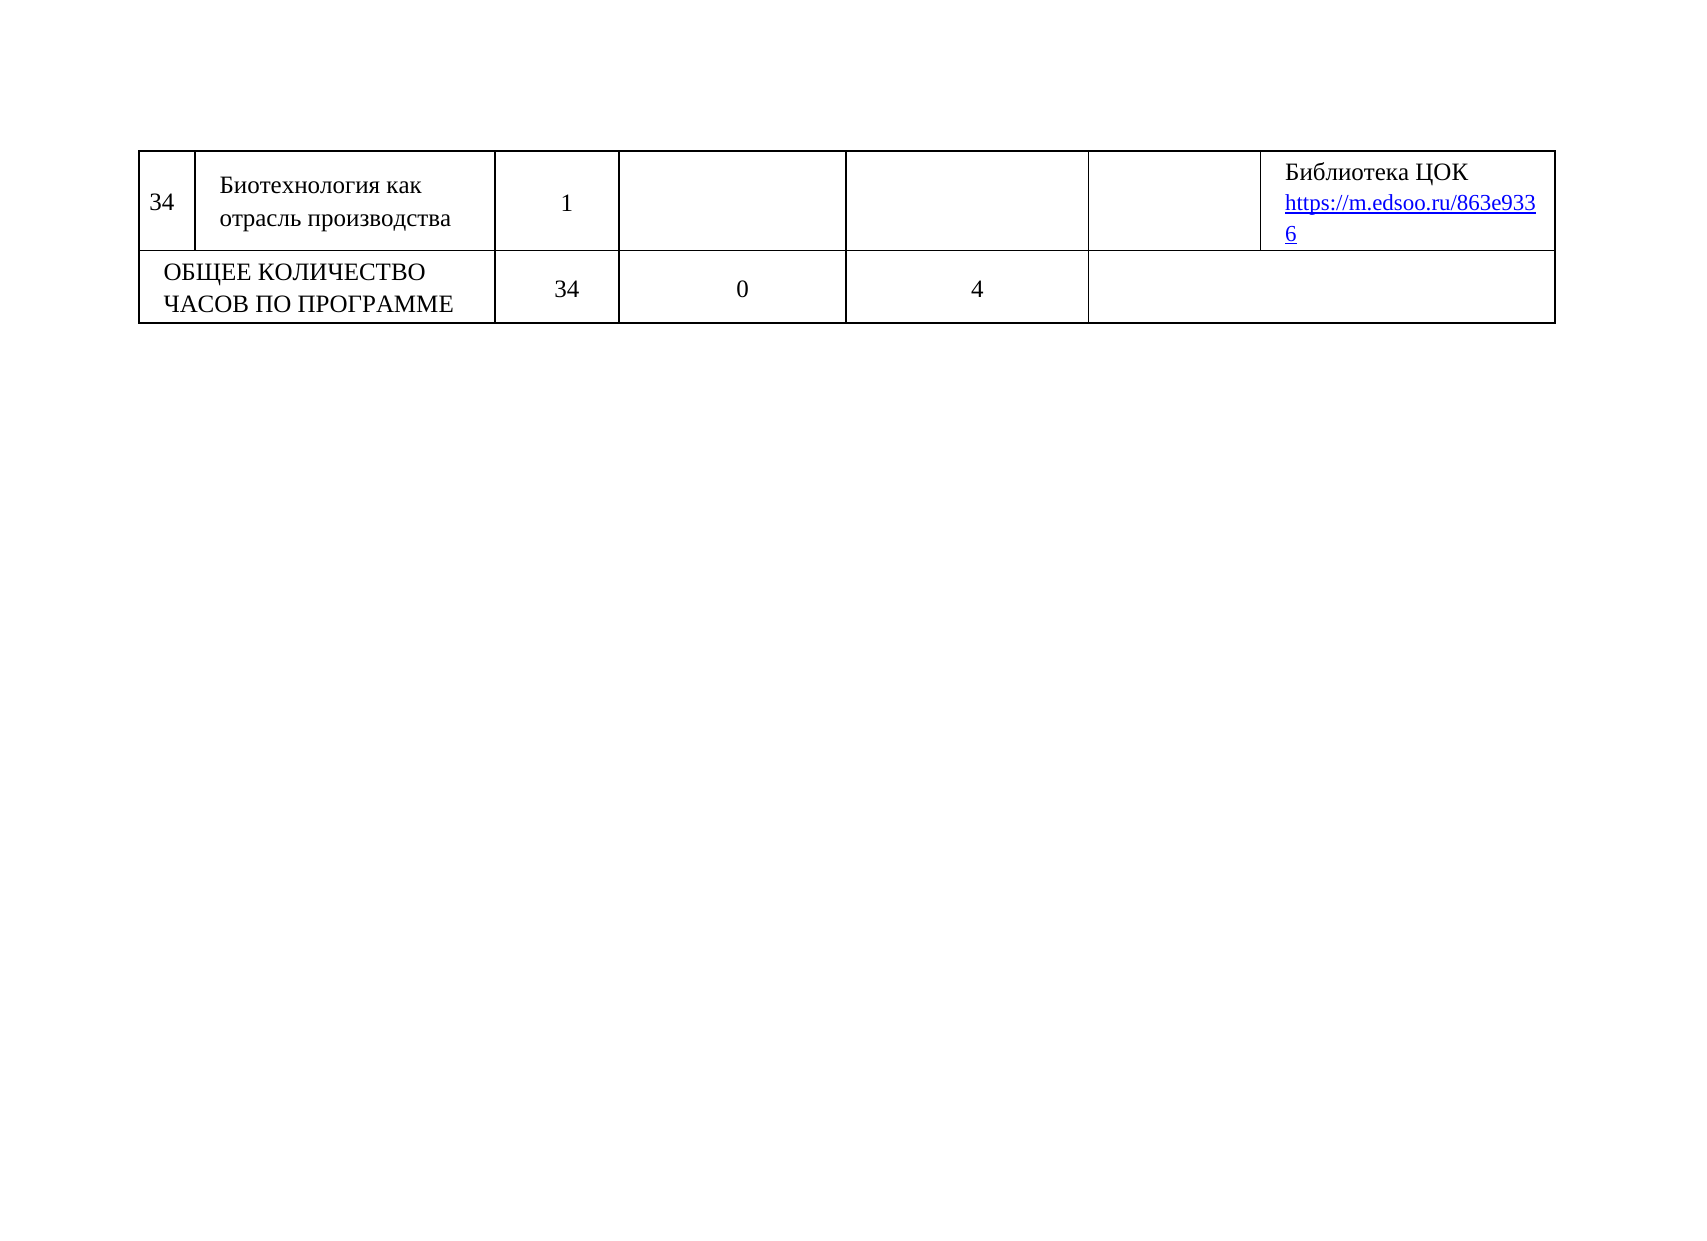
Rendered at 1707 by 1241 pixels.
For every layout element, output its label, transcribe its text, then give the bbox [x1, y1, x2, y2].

table_cell 34 [140, 152, 194, 250]
table_cell Биотехнология как отрасль производства [196, 152, 494, 250]
table_cell 4 [847, 251, 1088, 322]
table_cell ОБЩЕЕ КОЛИЧЕСТВО ЧАСОВ ПО ПРОГРАММЕ [140, 251, 494, 322]
table_cell 34 [496, 251, 618, 322]
table_cell [1089, 152, 1260, 250]
table_cell [1089, 251, 1554, 322]
table_cell 1 [496, 152, 618, 250]
table_cell [620, 152, 845, 250]
table_cell [847, 152, 1088, 250]
table_cell Библиотека ЦОК https://m.edsoo.ru/863e9336 [1261, 152, 1554, 250]
table_cell 0 [620, 251, 845, 322]
